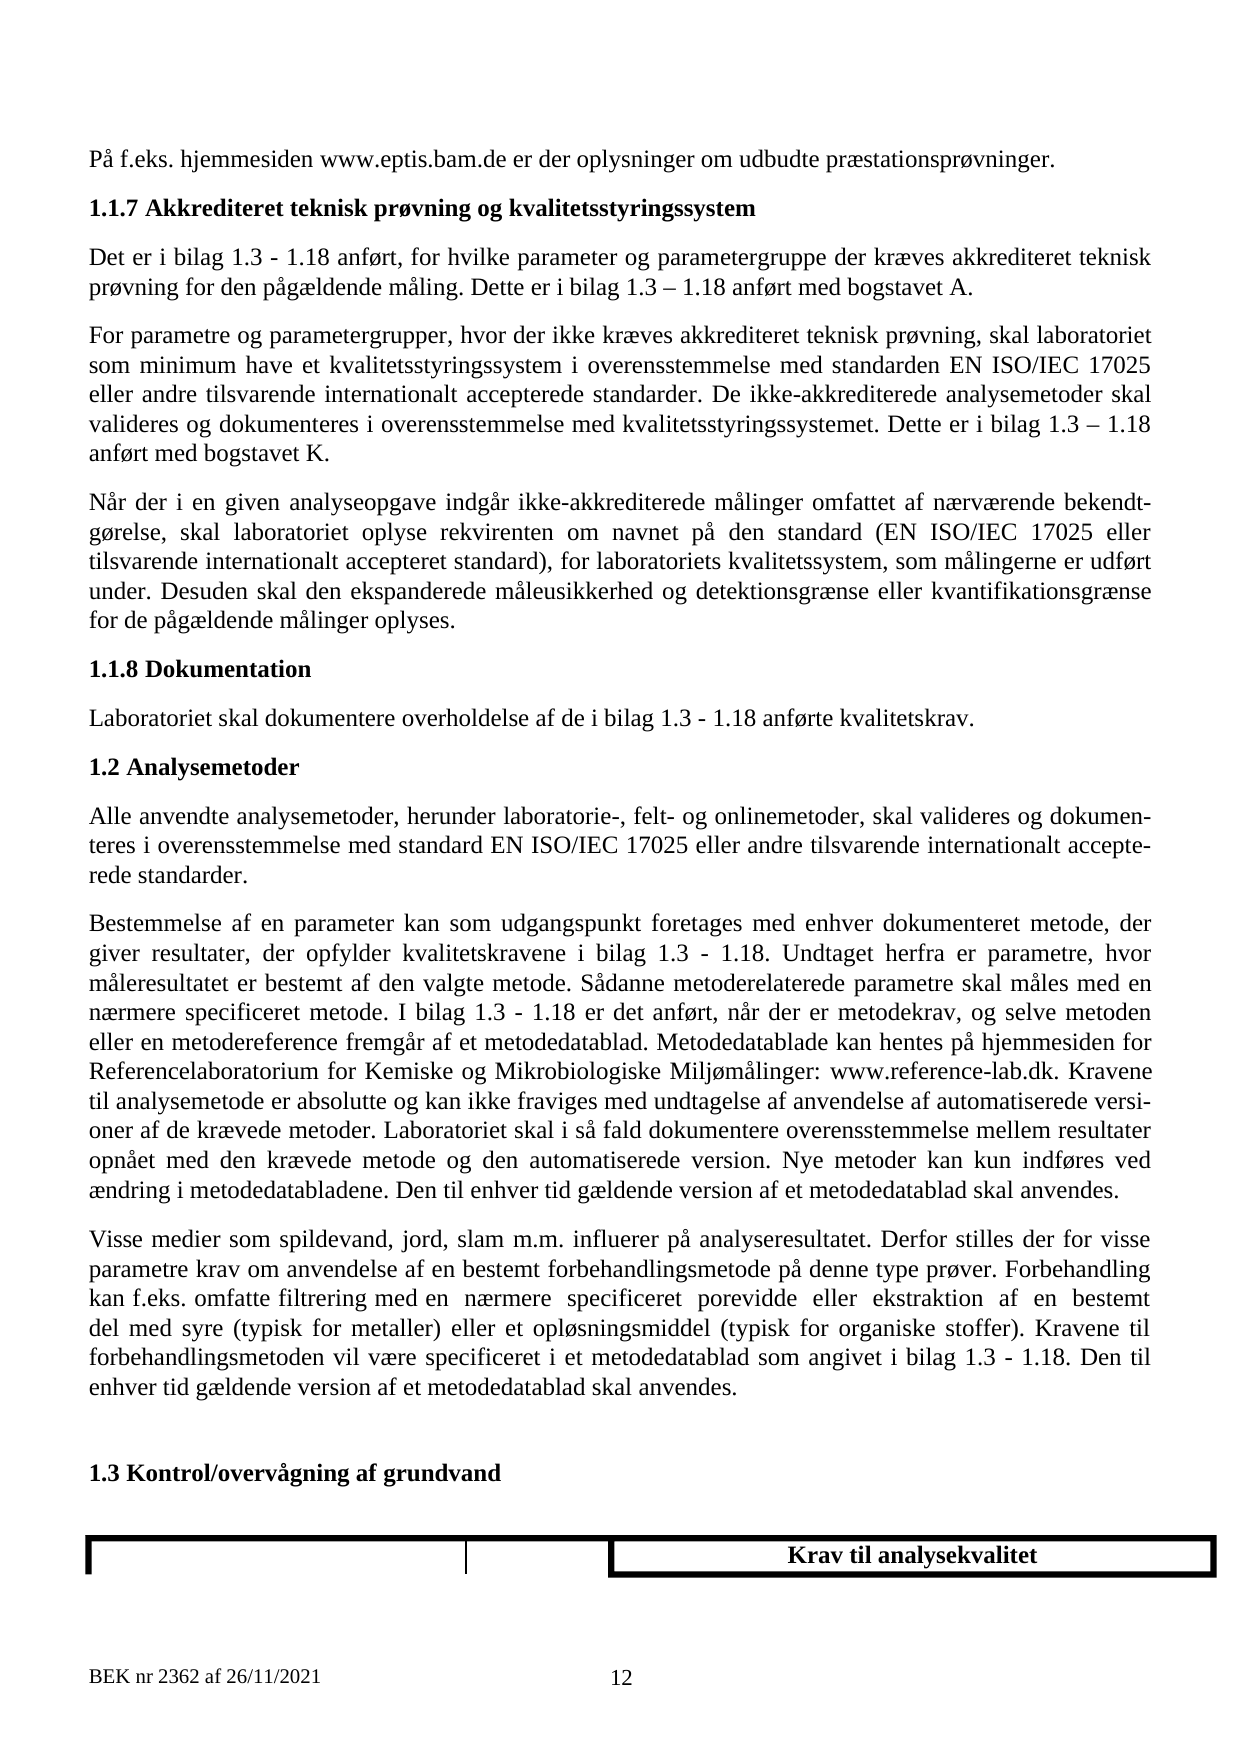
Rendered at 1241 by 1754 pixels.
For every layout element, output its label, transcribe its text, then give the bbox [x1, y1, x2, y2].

text Visse medier som spildevand, jord, slam m.m. influerer på analyseresultatet. Derfor stilles der for visse parametre krav om anvendelse af en bestemt forbehandlingsmetode på denne type prøver. Forbehandling kan f.eks. omfatte filtrering med en nærmere specificeret porevidde eller ekstraktion af en bestemt del med syre (typisk for metaller) eller et opløsningsmiddel (typisk for organiske stoffer). Kravene til forbehandlingsmetoden vil være specificeret i et metodedatablad som angivet i bilag 1.3 - 1.18. Den til enhver tid gældende version af et metodedatablad skal anvendes. [88, 1224, 1152, 1401]
text Bestemmelse af en parameter kan som udgangspunkt foretages med enhver dokumenteret metode, der giver resultater, der opfylder kvalitetskravene i bilag 1.3 - 1.18. Undtaget herfra er parametre, hvor måleresultatet er bestemt af den valgte metode. Sådanne metoderelaterede parametre skal måles med en nærmere specificeret metode. I bilag 1.3 - 1.18 er det anført, når der er metodekrav, og selve metoden eller en metodereference fremgår af et metodedatablad. Metodedatablade kan hentes på hjemmesiden for Referencelaboratorium for Kemiske og Mikrobiologiske Miljømålinger: www.reference-lab.dk. Kravene til analysemetode er absolutte og kan ikke fraviges med undtagelse af anvendelse af automatiserede versi- oner af de krævede metoder. Laboratoriet skal i så fald dokumentere overensstemmelse mellem resultater opnået med den krævede metode og den automatiserede version. Nye metoder kan kun indføres ved ændring i metodedatabladene. Den til enhver tid gældende version af et metodedatablad skal anvendes. [88, 908, 1152, 1203]
text Alle anvendte analysemetoder, herunder laboratorie-, felt- og onlinemetoder, skal valideres og dokumen- teres i overensstemmelse med standard EN ISO/IEC 17025 eller andre tilsvarende internationalt accepte- rede standarder. [88, 801, 1152, 889]
subtitle Akkrediteret teknisk prøvning og kvalitetsstyringssystem [88, 193, 1236, 222]
text For parametre og parametergrupper, hvor der ikke kræves akkrediteret teknisk prøvning, skal laboratoriet som minimum have et kvalitetsstyringssystem i overensstemmelse med standarden EN ISO/IEC 17025 eller andre tilsvarende internationalt accepterede standarder. De ikke-akkrediterede analysemetoder skal valideres og dokumenteres i overensstemmelse med kvalitetsstyringssystemet. Dette er i bilag 1.3 – 1.18 anført med bogstavet K. [88, 320, 1152, 467]
text På f.eks. hjemmesiden www.eptis.bam.de er der oplysninger om udbudte præstationsprøvninger. [88, 144, 1236, 173]
subtitle Dokumentation [88, 654, 1236, 683]
subtitle Kontrol/overvågning af grundvand [88, 1458, 1236, 1487]
text Når der i en given analyseopgave indgår ikke-akkrediterede målinger omfattet af nærværende bekendt- gørelse, skal laboratoriet oplyse rekvirenten om navnet på den standard (EN ISO/IEC 17025 eller tilsvarende internationalt accepteret standard), for laboratoriets kvalitetssystem, som målingerne er udført under. Desuden skal den ekspanderede måleusikkerhed og detektionsgrænse eller kvantifikationsgrænse for de pågældende målinger oplyses. [88, 487, 1152, 634]
text Det er i bilag 1.3 - 1.18 anført, for hvilke parameter og parametergruppe der kræves akkrediteret teknisk prøvning for den pågældende måling. Dette er i bilag 1.3 – 1.18 anført med bogstavet A. [88, 242, 1152, 300]
text Laboratoriet skal dokumentere overholdelse af de i bilag 1.3 - 1.18 anførte kvalitetskrav. [88, 703, 1236, 732]
subtitle Analysemetoder [88, 752, 1236, 781]
